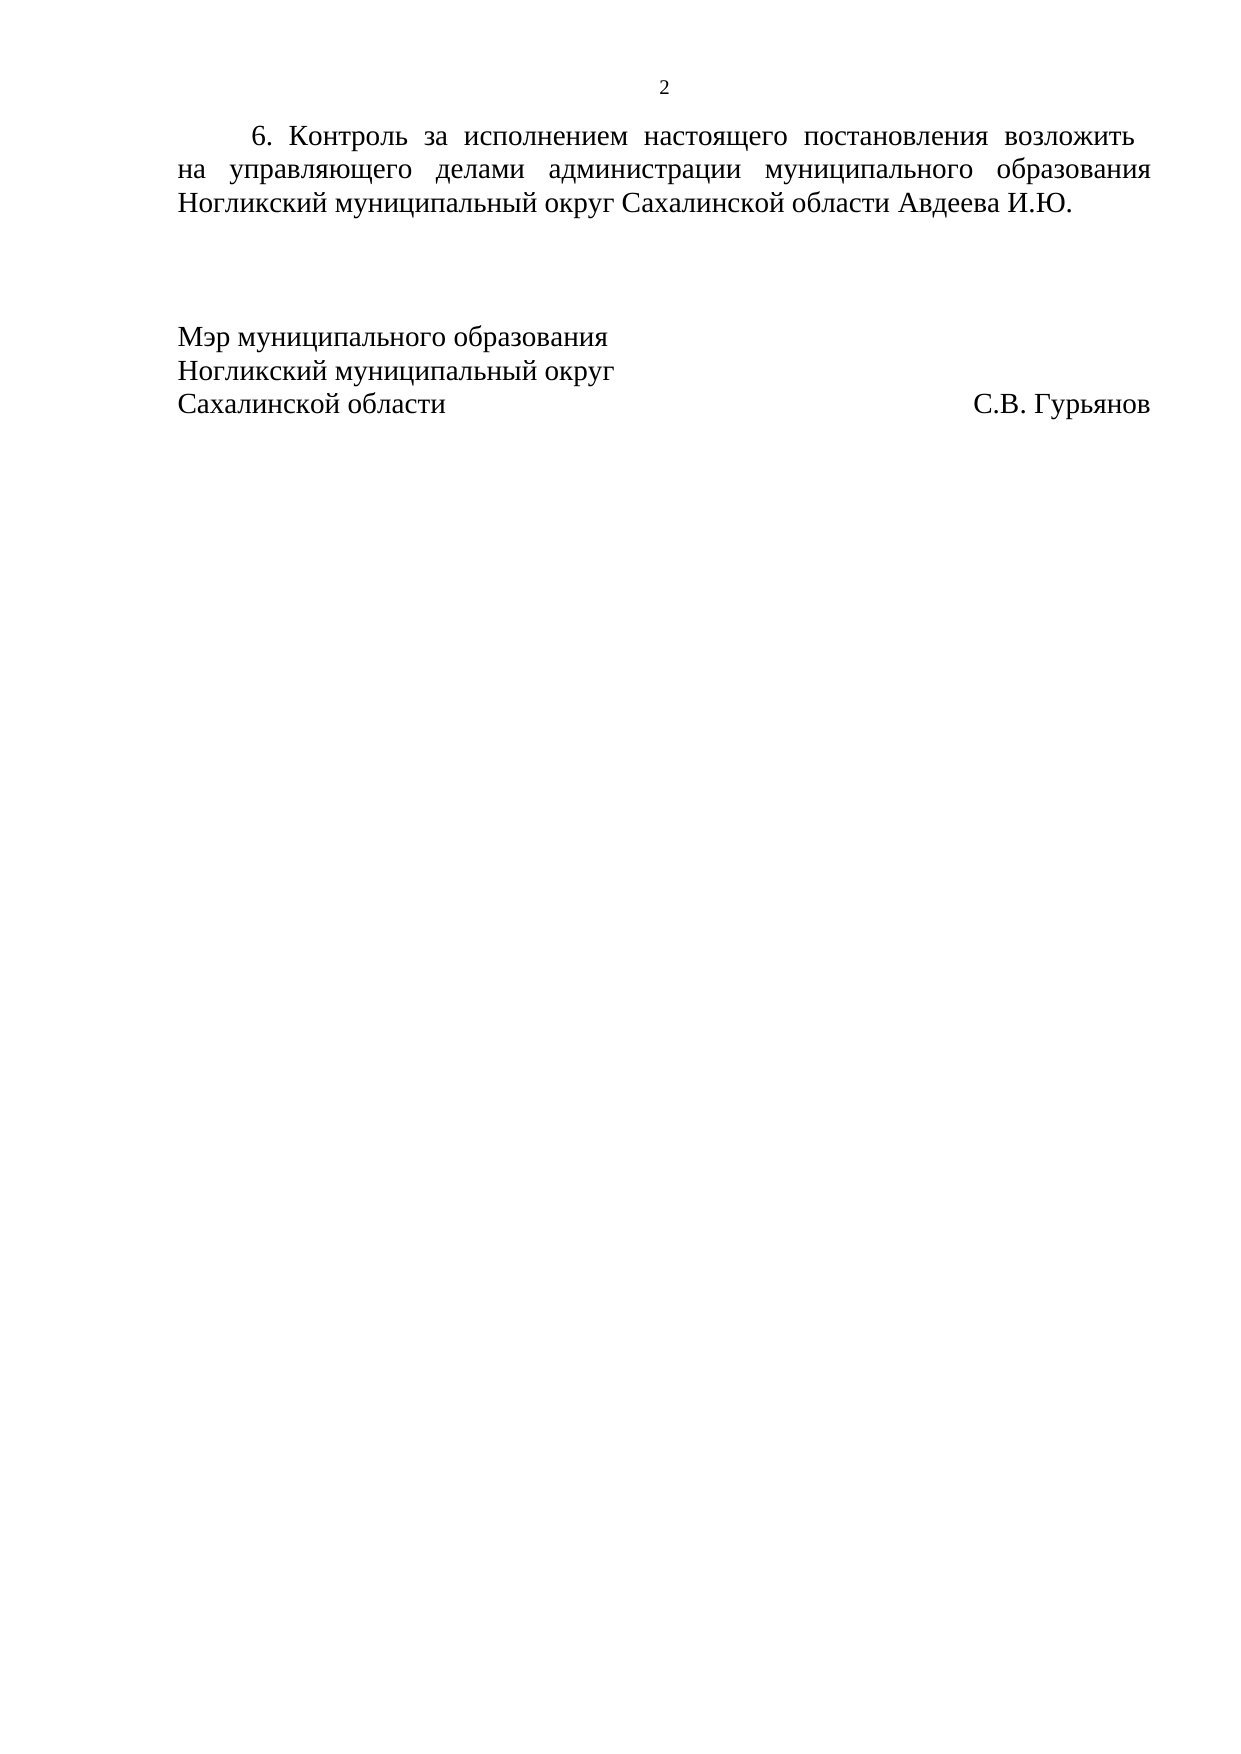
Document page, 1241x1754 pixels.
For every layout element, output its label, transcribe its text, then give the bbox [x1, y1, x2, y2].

text 6. Контроль за исполнением настоящего постановления возложить на управляющего делами администрации муниципального образования Ногликский муниципальный округ Сахалинской области Авдеева И.Ю. [177, 118, 1152, 219]
text Ногликский муниципальный округ Сахалинской области С.В. Гурьянов [177, 353, 1152, 420]
text Мэр муниципального образования [177, 319, 1152, 353]
